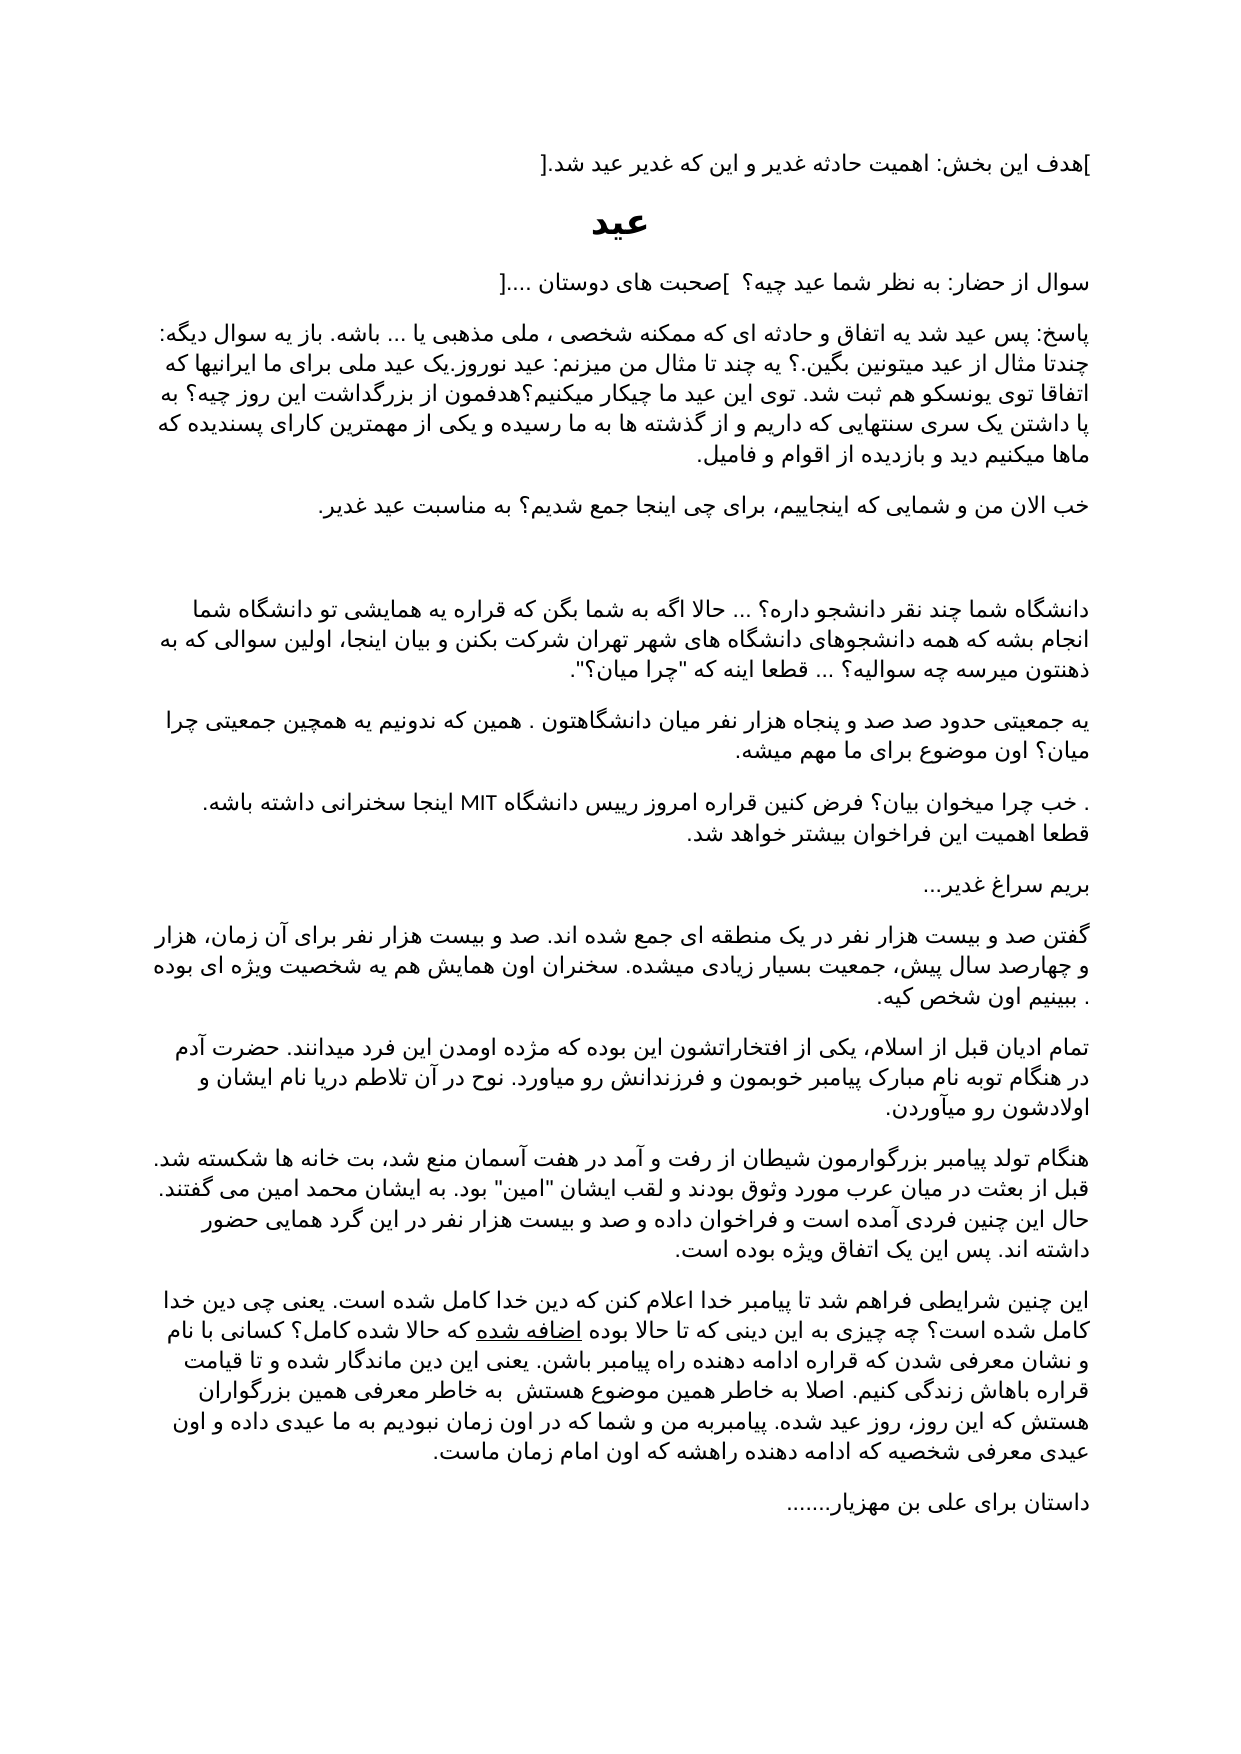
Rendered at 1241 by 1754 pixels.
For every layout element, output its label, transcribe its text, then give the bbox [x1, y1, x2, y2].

text گفتن صد و بیست هزار نفر در یک منطقه ای جمع شده اند. صد و بیست هزار نفر برای آن زمان، هزار و چهارصد سال پیش، جمعیت بسیار زیادی میشده. سخنران اون همایش هم یه شخصیت ویژه ای بوده . ببینیم اون شخص کیه. [150, 922, 1090, 1009]
text . خب چرا میخوان بیان؟ فرض کنین قراره امروز رییس دانشگاه MIT اینجا سخنرانی داشته باشه. قطعا اهمیت این فراخوان بیشتر خواهد شد. [150, 788, 1090, 847]
text بریم سراغ غدیر... [150, 871, 1090, 898]
text سوال از حضار: به نظر شما عید چیه؟ ]صحبت های دوستان ....[ [150, 269, 1090, 295]
text این چنین شرایطی فراهم شد تا پیامبر خدا اعلام کنن که دین خدا کامل شده است. یعنی چی دین خدا کامل شده است؟ چه چیزی به این دینی که تا حالا بوده اضافه شده که حالا شده کامل؟ کسانی با نام و نشان معرفی شدن که قراره ادامه دهنده راه پیامبر باشن. یعنی این دین ماندگار شده و تا قیامت قراره باهاش زندگی کنیم. اصلا به خاطر همین موضوع هستش به خاطر معرفی همین بزرگواران هستش که این روز، روز عید شده. پیامبربه من و شما که در اون زمان نبودیم به ما عیدی داده و اون عیدی معرفی شخصیه که ادامه دهنده راهشه که اون امام زمان ماست. [150, 1287, 1090, 1464]
text ]هدف این بخش: اهمیت حادثه غدیر و این که غدیر عید شد.[ [150, 150, 1090, 176]
text هنگام تولد پیامبر بزرگوارمون شیطان از رفت و آمد در هفت آسمان منع شد، بت خانه ها شکسته شد. قبل از بعثت در میان عرب مورد وثوق بودند و لقب ایشان "امین" بود. به ایشان محمد امین می گفتند. حال این چنین فردی آمده است و فراخوان داده و صد و بیست هزار نفر در این گرد همایی حضور داشته اند. پس این یک اتفاق ویژه بوده است. [150, 1145, 1090, 1262]
text یه جمعیتی حدود صد صد و پنجاه هزار نفر میان دانشگاهتون . همین که ندونیم یه همچین جمعیتی چرا میان؟ اون موضوع برای ما مهم میشه. [150, 707, 1090, 764]
text عید [150, 201, 1090, 242]
text داستان برای علی بن مهزیار....... [150, 1489, 1090, 1515]
text پاسخ: پس عید شد یه اتفاق و حادثه ای که ممکنه شخصی ، ملی مذهبی یا ... باشه. باز یه سوال دیگه: چندتا مثال از عید میتونین بگین.؟ یه چند تا مثال من میزنم: عید نوروز.یک عید ملی برای ما ایرانیها که اتفاقا توی یونسکو هم ثبت شد. توی این عید ما چیکار میکنیم؟هدفمون از بزرگداشت این روز چیه؟ به پا داشتن یک سری سنتهایی که داریم و از گذشته ها به ما رسیده و یکی از مهمترین کارای پسندیده که ماها میکنیم دید و بازدیده از اقوام و فامیل. [150, 320, 1090, 467]
text خب الان من و شمایی که اینجاییم، برای چی اینجا جمع شدیم؟ به مناسبت عید غدیر. [150, 492, 1090, 518]
text دانشگاه شما چند نقر دانشجو داره؟ ... حالا اگه به شما بگن که قراره یه همایشی تو دانشگاه شما انجام بشه که همه دانشجوهای دانشگاه های شهر تهران شرکت بکنن و بیان اینجا، اولین سوالی که به ذهنتون میرسه چه سوالیه؟ ... قطعا اینه که "چرا میان؟". [150, 596, 1090, 682]
text تمام ادیان قبل از اسلام، یکی از افتخاراتشون این بوده که مژده اومدن این فرد میدانند. حضرت آدم در هنگام توبه نام مبارک پیامبر خوبمون و فرزندانش رو میاورد. نوح در آن تلاطم دریا نام ایشان و اولادشون رو میآوردن. [150, 1034, 1090, 1121]
